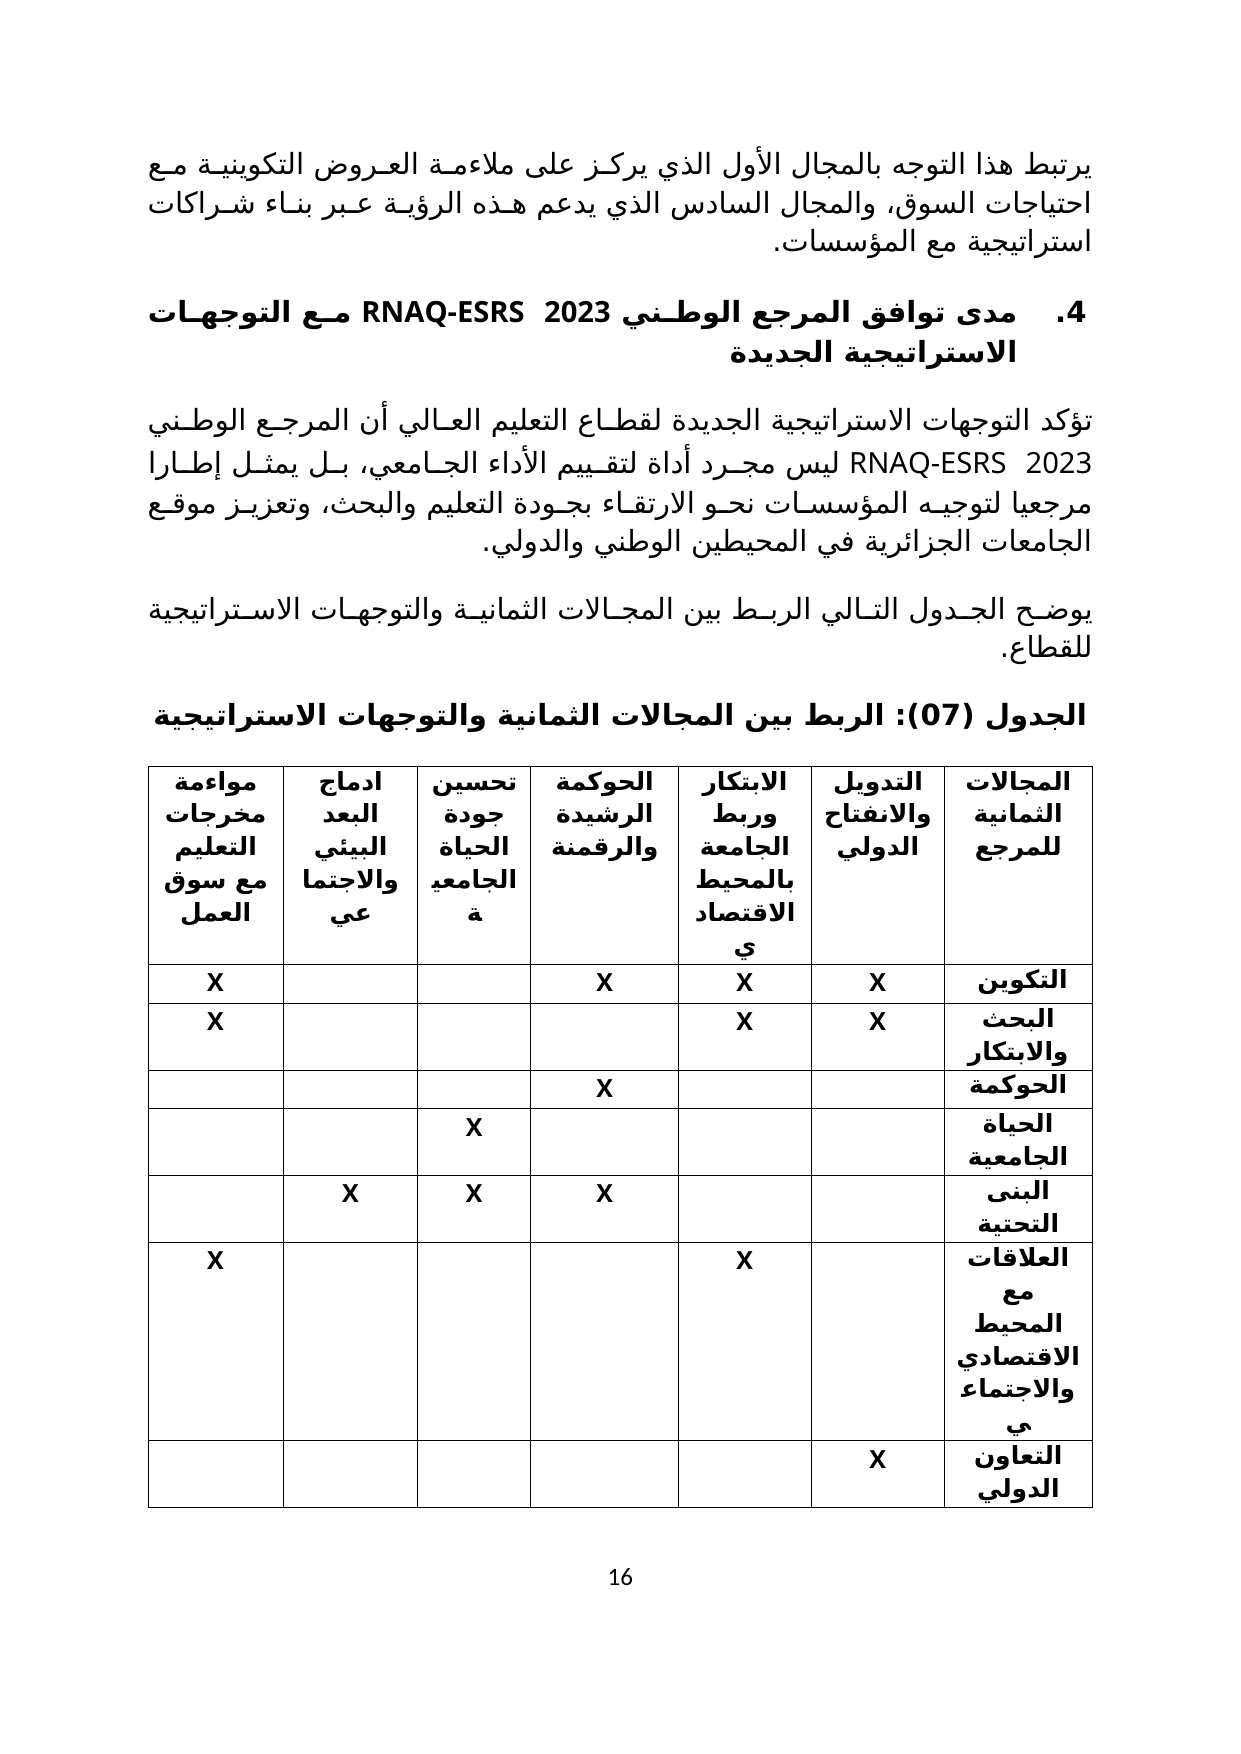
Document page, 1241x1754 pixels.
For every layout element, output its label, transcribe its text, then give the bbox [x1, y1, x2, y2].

table_cell X [149, 1243, 283, 1440]
text الجدول (07): الربط بين المجالات الثمانية والتوجهات الاستراتيجية [148, 698, 1093, 732]
table_header الابتكار وربط الجامعة بالمحيط الاقتصادي [679, 767, 811, 964]
table_cell X [149, 965, 283, 1003]
table_cell X [418, 1176, 530, 1242]
table_cell [679, 1109, 811, 1175]
table_cell [418, 1243, 530, 1440]
table_cell [284, 965, 417, 1003]
table_cell X [149, 1004, 283, 1069]
table_cell [149, 1071, 283, 1108]
table_cell التعاون الدولي [945, 1441, 1092, 1507]
table_cell [284, 1243, 417, 1440]
table_cell X [679, 965, 811, 1003]
text يوضح الجدول التالي الربط بين المجالات الثمانية والتوجهات الاستراتيجية للقطاع. [148, 592, 1093, 664]
table_cell [812, 1109, 944, 1175]
table_cell X [531, 965, 678, 1003]
text تؤكد التوجهات الاستراتيجية الجديدة لقطاع التعليم العالي أن المرجع الوطني RNAQ-ESRS 2023 ليس مجرد أداة لتقييم الأداء الجامعي، بل يمثل إطارا مرجعيا لتوجيه المؤسسات نحو الارتقاء بجودة التعليم والبحث، وتعزيز موقع الجامعات الجزائرية في المحيطين الوطني والدولي. [148, 403, 1093, 559]
table_header تحسين جودة الحياة الجامعية [418, 767, 530, 964]
table_cell [418, 1441, 530, 1507]
table_cell [812, 1243, 944, 1440]
table_cell X [679, 1243, 811, 1440]
table_cell البحث والابتكار [945, 1004, 1092, 1069]
table_cell X [812, 1004, 944, 1069]
table_cell الحياة الجامعية [945, 1109, 1092, 1175]
table_cell [812, 1071, 944, 1108]
table_cell [812, 1176, 944, 1242]
table_cell البنى التحتية [945, 1176, 1092, 1242]
table_cell [418, 1071, 530, 1108]
table_header المجالات الثمانية للمرجع [945, 767, 1092, 964]
table_cell [418, 965, 530, 1003]
table_cell [679, 1071, 811, 1108]
table_cell [531, 1441, 678, 1507]
table_cell [149, 1176, 283, 1242]
table_cell [284, 1004, 417, 1069]
table_cell X [418, 1109, 530, 1175]
table_cell [531, 1004, 678, 1069]
table_cell [418, 1004, 530, 1069]
table_cell التكوين [945, 965, 1092, 1003]
table_cell العلاقات مع المحيط الاقتصادي والاجتماعي [945, 1243, 1092, 1440]
table_cell X [812, 965, 944, 1003]
table_cell [284, 1071, 417, 1108]
table_cell X [531, 1176, 678, 1242]
table_header ادماج البعد البيئي والاجتماعي [284, 767, 417, 964]
table_cell X [812, 1441, 944, 1507]
table_cell [679, 1176, 811, 1242]
table_cell [531, 1109, 678, 1175]
table_cell [284, 1109, 417, 1175]
table_cell X [284, 1176, 417, 1242]
table_header التدويل والانفتاح الدولي [812, 767, 944, 964]
table_cell [284, 1441, 417, 1507]
table_header الحوكمة الرشيدة والرقمنة [531, 767, 678, 964]
table_cell X [679, 1004, 811, 1069]
table_header مواءمة مخرجات التعليم مع سوق العمل [149, 767, 283, 964]
text يرتبط هذا التوجه بالمجال الأول الذي يركز على ملاءمة العروض التكوينية مع احتياجات السوق، والمجال السادس الذي يدعم هذه الرؤية عبر بناء شراكات استراتيجية مع المؤسسات. [148, 148, 1093, 258]
list مدى توافق المرجع الوطني RNAQ-ESRS 2023 مع التوجهات الاستراتيجية الجديدة [148, 292, 1055, 370]
table_cell [679, 1441, 811, 1507]
table_cell [149, 1109, 283, 1175]
table_cell [149, 1441, 283, 1507]
table_cell الحوكمة [945, 1071, 1092, 1108]
table_cell [531, 1243, 678, 1440]
table_cell X [531, 1071, 678, 1108]
